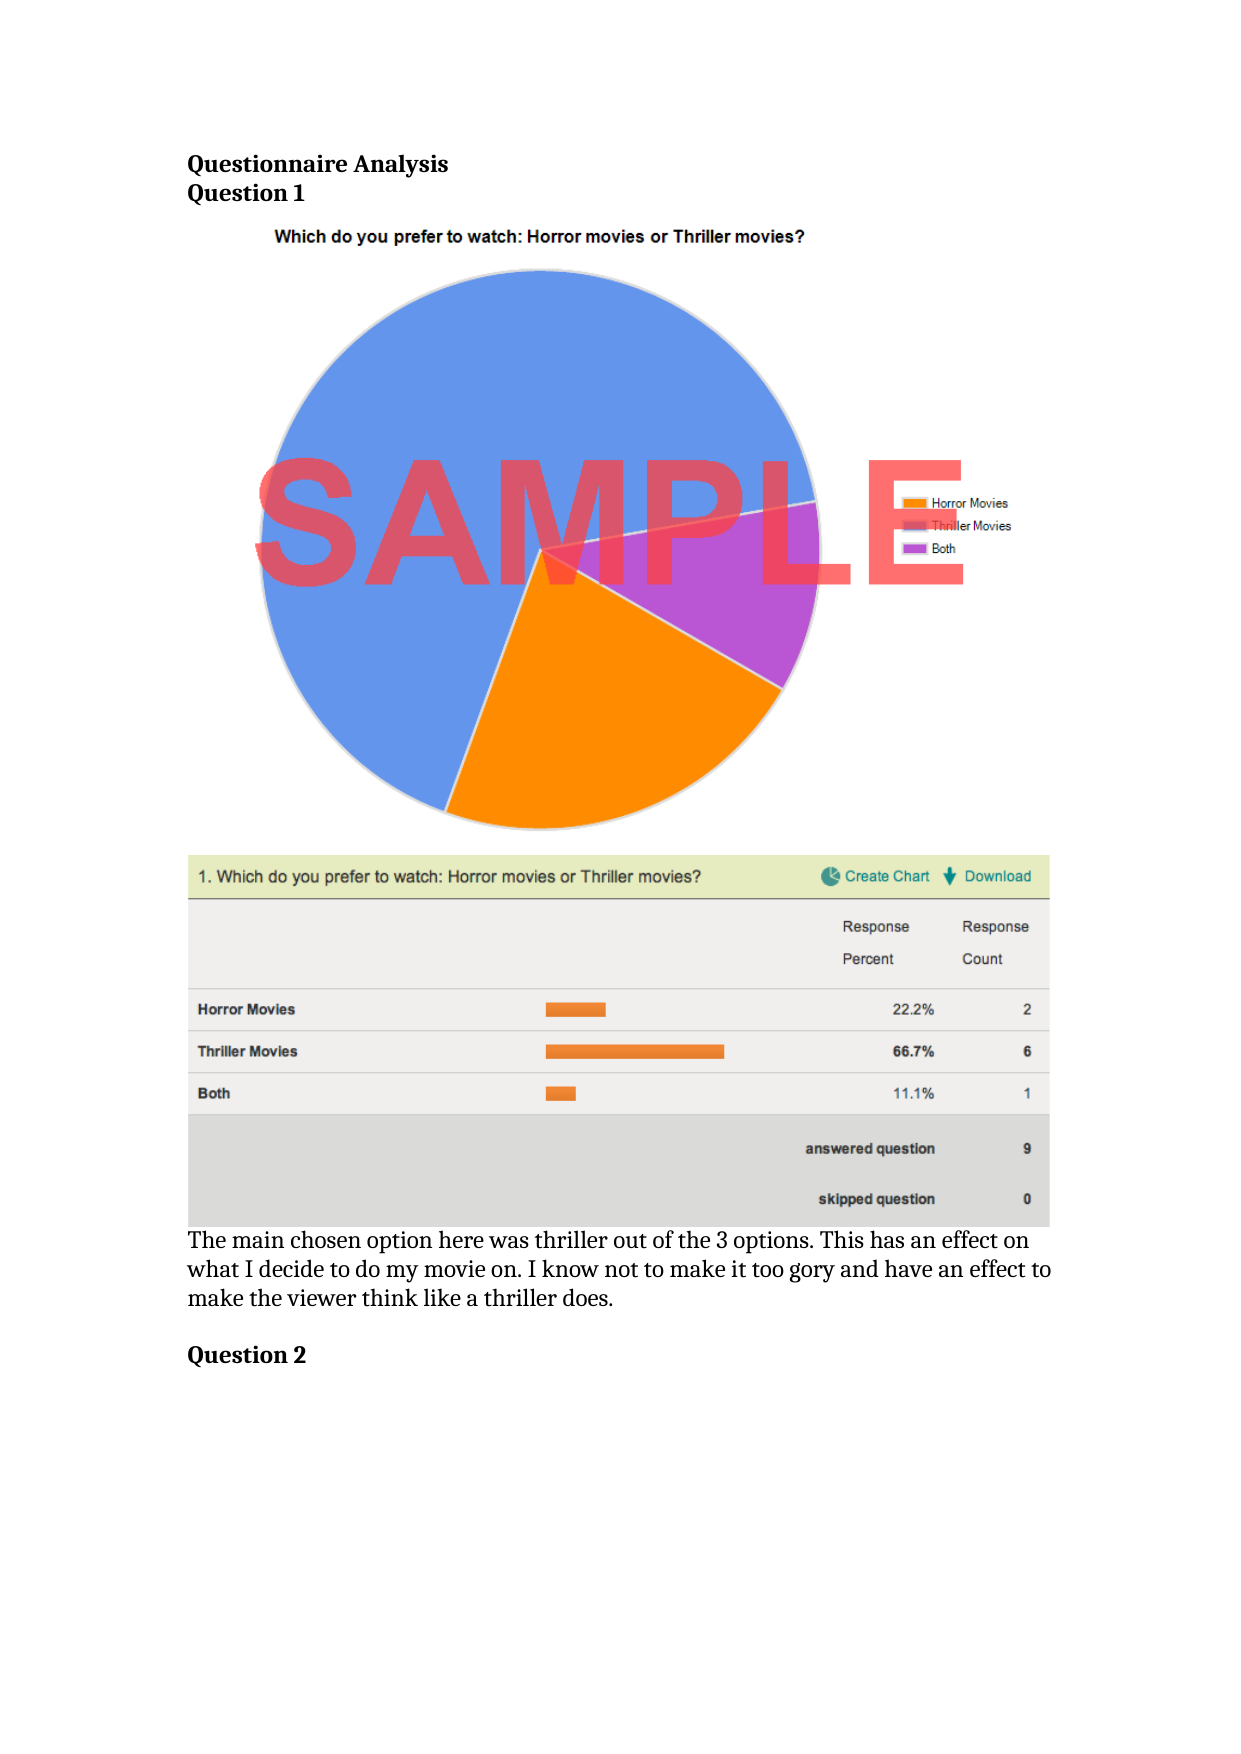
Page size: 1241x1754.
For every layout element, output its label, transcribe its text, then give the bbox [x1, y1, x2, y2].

text Question 1 [187, 179, 1053, 207]
text Questionnaire Analysis [187, 150, 1053, 179]
picture [187, 207, 1053, 1227]
text The main chosen option here was thriller out of the 3 options. This has an effect on what I decide to do my movie on. I know not to make it too gory and have an effect to make the viewer think like a thriller does. [187, 1226, 1053, 1312]
text Question 2 [187, 1341, 1053, 1370]
